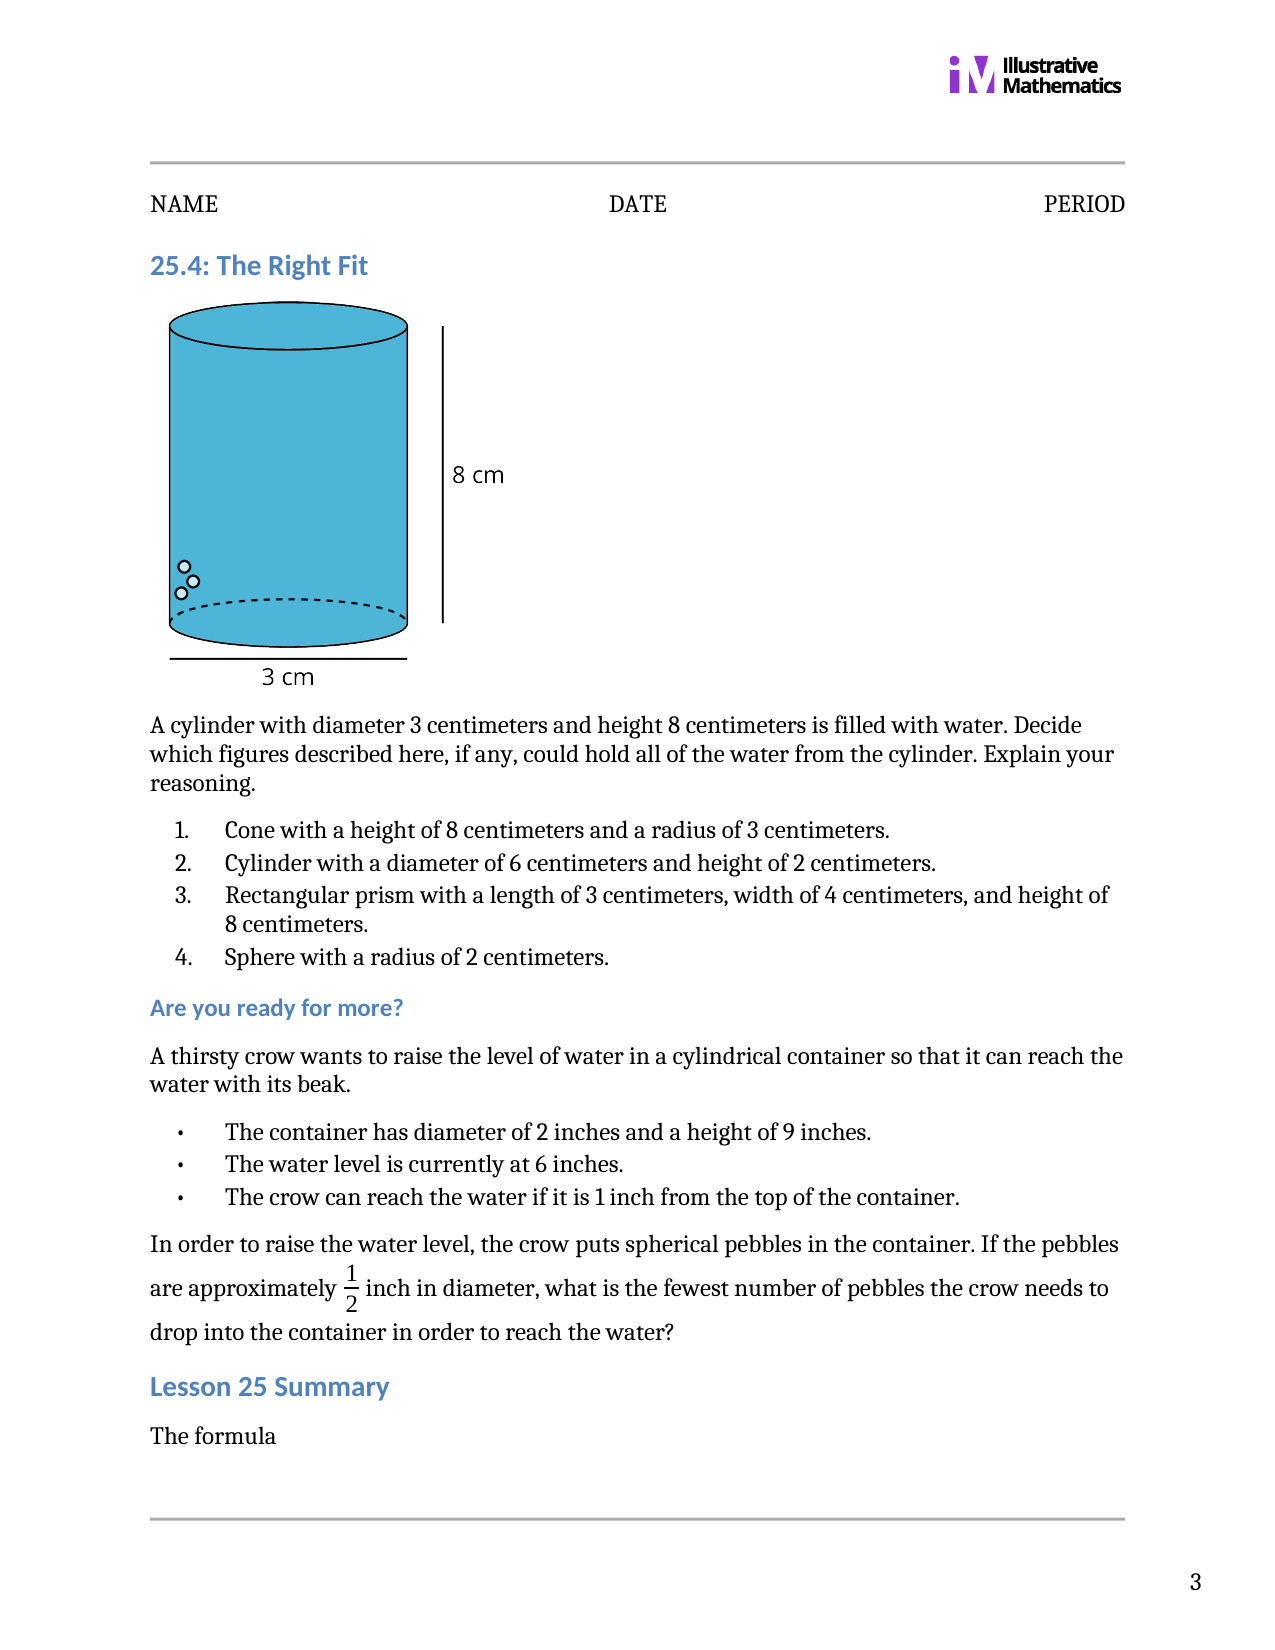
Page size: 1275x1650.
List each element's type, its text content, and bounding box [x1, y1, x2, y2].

subtitle Are you ready for more? [150, 992, 1125, 1023]
text A thirsty crow wants to raise the level of water in a cylindrical container so that it can reach the water with its beak. [150, 1042, 1125, 1099]
text A cylinder with diameter 3 centimeters and height 8 centimeters is filled with water. Decide which figures described here, if any, could hold all of the water from the cylinder. Explain your reasoning. [150, 711, 1125, 798]
list The crow can reach the water if it is 1 inch from the top of the container. [175, 1183, 1125, 1212]
subtitle 25.4: The Right Fit [150, 247, 1125, 283]
list The water level is currently at 6 inches. [175, 1150, 1125, 1179]
list The container has diameter of 2 inches and a height of 9 inches. [175, 1118, 1125, 1147]
subtitle Lesson 25 Summary [150, 1368, 1125, 1403]
picture [168, 301, 513, 693]
list Cone with a height of 8 centimeters and a radius of 3 centimeters. [175, 816, 1125, 845]
list Rectangular prism with a length of 3 centimeters, width of 4 centimeters, and height of 8 centimeters. [175, 881, 1125, 939]
picture [949, 55, 1121, 93]
text In order to raise the water level, the crow puts spherical pebbles in the container. If the pebbles are approximately inch in diameter, what is the fewest number of pebbles the crow needs to drop into the container in order to reach the water? [150, 1230, 1125, 1347]
list Sphere with a radius of 2 centimeters. [175, 943, 1125, 971]
list Cylinder with a diameter of 6 centimeters and height of 2 centimeters. [175, 849, 1125, 878]
text The formula [150, 1422, 1125, 1451]
